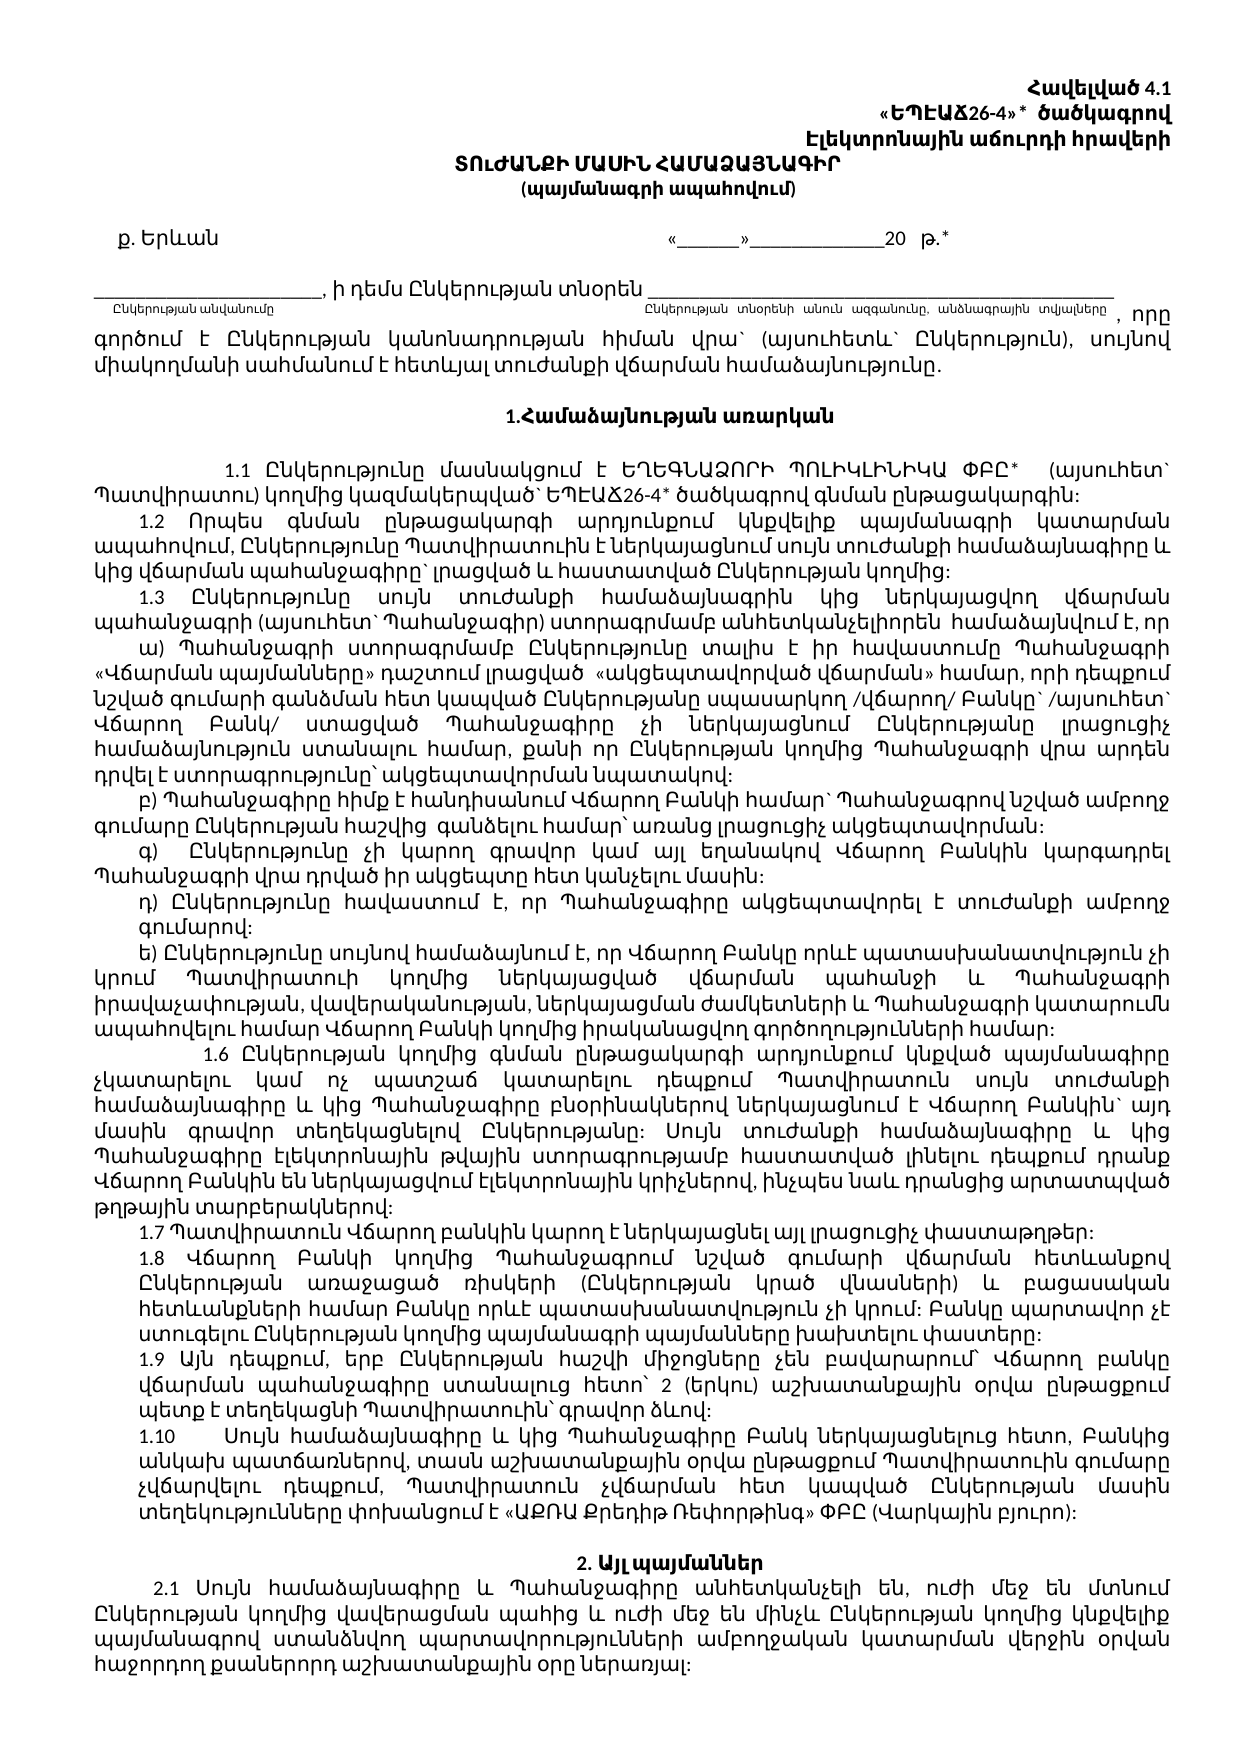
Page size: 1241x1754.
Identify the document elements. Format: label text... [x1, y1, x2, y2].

text գ) Ընկերությունը չի կարող գրավոր կամ այլ եղանակով Վճարող Բանկին կարգադրել Պահանջագրի վրա դրված իր ակցեպտը հետ կանչելու մասին: [94, 838, 1171, 889]
text 1.3 Ընկերությունը սույն տուժանքի համաձայնագրին կից ներկայացվող վճարման պահանջագրի (այսուհետ` Պահանջագիր) ստորագրմամբ անհետկանչելիորեն համաձայնվում է, որ [94, 584, 1171, 635]
text 1.8 Վճարող Բանկի կողմից Պահանջագրում նշված գումարի վճարման հետևանքով Ընկերության առաջացած ռիսկերի (Ընկերության կրած վնասների) և բացասական հետևանքների համար Բանկը որևէ պատասխանատվություն չի կրում: Բանկը պարտավոր չէ ստուգելու Ընկերության կողմից պայմանագրի պայմանները խախտելու փաստերը: [138, 1245, 1171, 1347]
text «ԵՊԷԱՃ26-4»* ծածկագրով [94, 100, 1171, 126]
text 2.1 Սույն համաձայնագիրը և Պահանջագիրը անհետկանչելի են, ուժի մեջ են մտնում Ընկերության կողմից վավերացման պահից և ուժի մեջ են մինչև Ընկերության կողմից կնքվելիք պայմանագրով ստանձնվող պարտավորությունների ամբողջական կատարման վերջին օրվան հաջորդող քսաներորդ աշխատանքային օրը ներառյալ: [94, 1575, 1171, 1677]
text Էլեկտրոնային աճուրդի հրավերի [94, 126, 1171, 151]
text 1.10 Սույն համաձայնագիրը և կից Պահանջագիրը Բանկ ներկայացնելուց հետո, Բանկից անկախ պատճառներով, տասն աշխատանքային օրվա ընթացքում Պատվիրատուին գումարը չվճարվելու դեպքում, Պատվիրատուն չվճարման հետ կապված Ընկերության մասին տեղեկությունները փոխանցում է «ԱՔՌԱ Քրեդիթ Ռեփորթինգ» ՓԲԸ (Վարկային բյուրո): [138, 1423, 1171, 1524]
text 2. Այլ պայմաններ [169, 1550, 1171, 1575]
text Հավելված 4.1 [94, 75, 1171, 100]
text (պայմանագրի ապահովում) [94, 177, 1171, 199]
text 1.9 Այն դեպքում, երբ Ընկերության հաշվի միջոցները չեն բավարարում՝ Վճարող բանկը վճարման պահանջագիրը ստանալուց հետո՝ 2 (երկու) աշխատանքային օրվա ընթացքում պետք է տեղեկացնի Պատվիրատուին՝ գրավոր ձևով: [138, 1347, 1171, 1423]
text Ընկերության անվանումը Ընկերության տնօրենի անուն ազգանունը, անձնագրային տվյալները , որը գործում է Ընկերության կանոնադրության հիման վրա` (այսուհետև` Ընկերություն), սույնով միակողմանի սահմանում է հետևյալ տուժանքի վճարման համաձայնությունը. [94, 301, 1171, 377]
text դ) Ընկերությունը հավաստում է, որ Պահանջագիրը ակցեպտավորել է տուժանքի ամբողջ գումարով: [138, 889, 1171, 940]
text 1.6 Ընկերության կողմից գնման ընթացակարգի արդյունքում կնքված պայմանագիրը չկատարելու կամ ոչ պատշաճ կատարելու դեպքում Պատվիրատուն սույն տուժանքի համաձայնագիրը և կից Պահանջագիրը բնօրինակներով ներկայացնում է Վճարող Բանկին` այդ մասին գրավոր տեղեկացնելով Ընկերությանը: Սույն տուժանքի համաձայնագիրը և կից Պահանջագիրը էլեկտրոնային թվային ստորագրությամբ հաստատված լինելու դեպքում դրանք Վճարող Բանկին են ներկայացվում էլեկտրոնային կրիչներով, ինչպես նաև դրանցից արտատպված թղթային տարբերակներով: [94, 1042, 1171, 1219]
text 1.2 Որպես գնման ընթացակարգի արդյունքում կնքվելիք պայմանագրի կատարման ապահովում, Ընկերությունը Պատվիրատուին է ներկայացնում սույն տուժանքի համաձայնագիրը և կից վճարման պահանջագիրը` լրացված և հաստատված Ընկերության կողմից: [94, 508, 1171, 584]
text ք. Երևան «______»_____________20 թ.* [94, 225, 1171, 250]
text 1.1 Ընկերությունը մասնակցում է ԵՂԵԳՆԱՁՈՐԻ ՊՈԼԻԿԼԻՆԻԿԱ ՓԲԸ* (այսուհետ` Պատվիրատու) կողմից կազմակերպված` ԵՊԷԱՃ26-4* ծածկագրով գնման ընթացակարգին: [94, 457, 1171, 508]
text բ) Պահանջագիրը հիմք է հանդիսանում Վճարող Բանկի համար` Պահանջագրով նշված ամբողջ գումարը Ընկերության հաշվից գանձելու համար՝ առանց լրացուցիչ ակցեպտավորման: [94, 787, 1171, 838]
text ե) Ընկերությունը սույնով համաձայնում է, որ Վճարող Բանկը որևէ պատասխանատվություն չի կրում Պատվիրատուի կողմից ներկայացված վճարման պահանջի և Պահանջագրի իրավաչափության, վավերականության, ներկայացման ժամկետների և Պահանջագրի կատարումն ապահովելու համար Վճարող Բանկի կողմից իրականացվող գործողությունների համար: [94, 940, 1171, 1042]
text ______________________, ի դեմս Ընկերության տնօրեն _____________________________________________ [94, 276, 1171, 301]
text ՏՈւԺԱՆՔԻ ՄԱՍԻՆ ՀԱՄԱՁԱՅՆԱԳԻՐ [94, 151, 1171, 177]
text 1.7 Պատվիրատուն Վճարող բանկին կարող է ներկայացնել այլ լրացուցիչ փաստաթղթեր: [138, 1219, 1171, 1245]
text ա) Պահանջագրի ստորագրմամբ Ընկերությունը տալիս է իր հավաստումը Պահանջագրի «Վճարման պայմանները» դաշտում լրացված «ակցեպտավորված վճարման» համար, որի դեպքում նշված գումարի գանձման հետ կապված Ընկերությանը սպասարկող /վճարող/ Բանկը` /այսուհետ` Վճարող Բանկ/ ստացված Պահանջագիրը չի ներկայացնում Ընկերությանը լրացուցիչ համաձայնություն ստանալու համար, քանի որ Ընկերության կողմից Պահանջագրի վրա արդեն դրվել է ստորագրությունը՝ ակցեպտավորման նպատակով: [94, 635, 1171, 787]
text 1.Համաձայնության առարկան [169, 403, 1171, 428]
